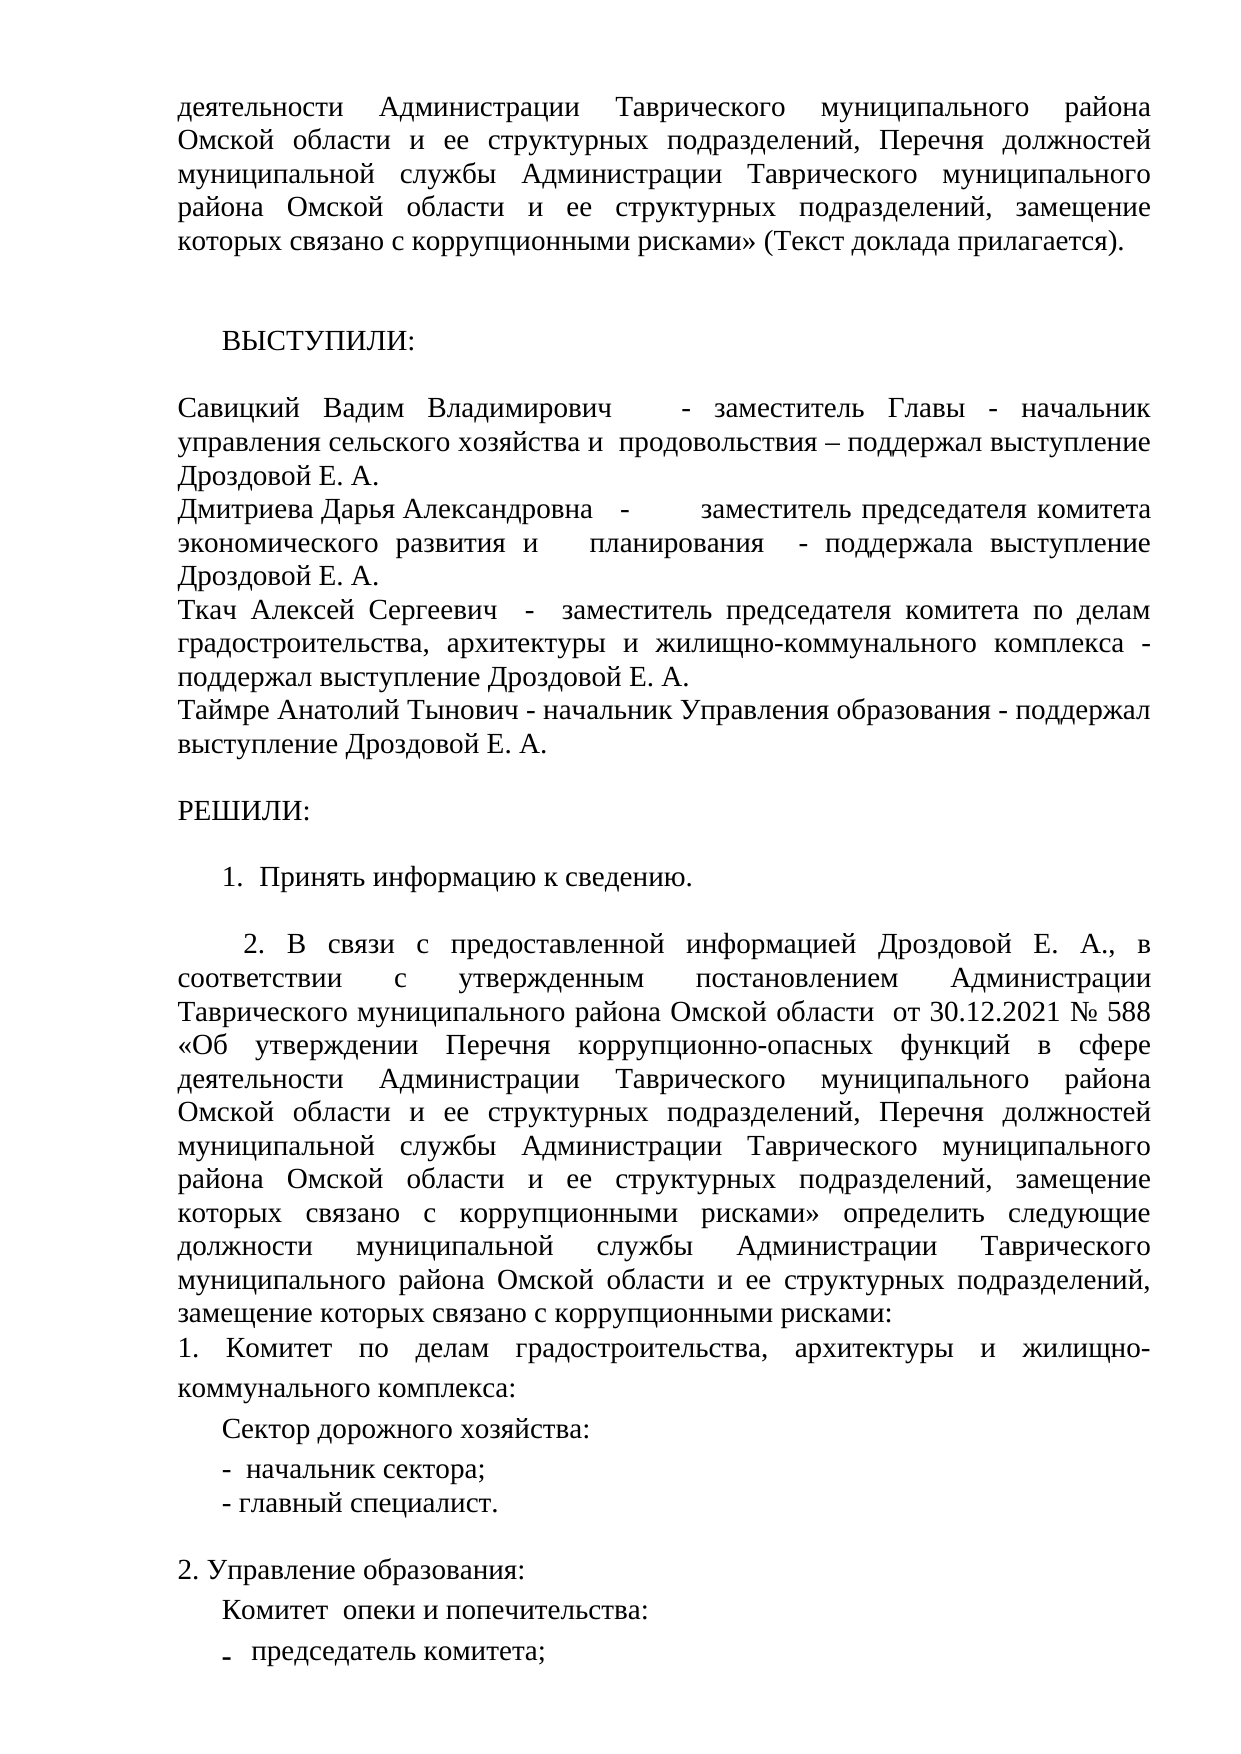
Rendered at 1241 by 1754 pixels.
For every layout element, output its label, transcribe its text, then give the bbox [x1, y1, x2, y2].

subtitle 1. Комитет по делам градостроительства, архитектуры и жилищно-коммунального комплекса: [177, 1330, 1152, 1411]
text 2. В связи с предоставленной информацией Дроздовой Е. А., в соответствии с утвержденным постановлением Администрации Таврического муниципального района Омской области от 30.12.2021 № 588 «Об утверждении Перечня коррупционно-опасных функций в сфере деятельности Администрации Таврического муниципального района Омской области и ее структурных подразделений, Перечня должностей муниципальной службы Администрации Таврического муниципального района Омской области и ее структурных подразделений, замещение которых связано с коррупционными рисками» определить следующие должности муниципальной службы Администрации Таврического муниципального района Омской области и ее структурных подразделений, замещение которых связано с коррупционными рисками: [177, 927, 1152, 1330]
text Савицкий Вадим Владимирович - заместитель Главы - начальник управления сельского хозяйства и продовольствия – поддержал выступление Дроздовой Е. А. [177, 391, 1152, 491]
subtitle председатель комитета; [177, 1633, 1152, 1673]
text Таймре Анатолий Тынович - начальник Управления образования - поддержал выступление Дроздовой Е. А. [177, 692, 1152, 759]
subtitle Сектор дорожного хозяйства: [222, 1411, 1152, 1451]
list Принять информацию к сведению. [222, 860, 1152, 894]
subtitle 2. Управление образования: [177, 1552, 1152, 1592]
subtitle - начальник сектора; [222, 1451, 1152, 1485]
text Дмитриева Дарья Александровна - заместитель председателя комитета экономического развития и планирования - поддержала выступление Дроздовой Е. А. [177, 491, 1152, 592]
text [177, 89, 1152, 256]
subtitle - главный специалист. [222, 1485, 1152, 1518]
subtitle Комитет опеки и попечительства: [177, 1592, 1152, 1633]
text РЕШИЛИ: [177, 793, 1152, 827]
text ВЫСТУПИЛИ: [177, 323, 1152, 357]
text Ткач Алексей Сергеевич - заместитель председателя комитета по делам градостроительства, архитектуры и жилищно-коммунального комплекса - поддержал выступление Дроздовой Е. А. [177, 592, 1152, 692]
